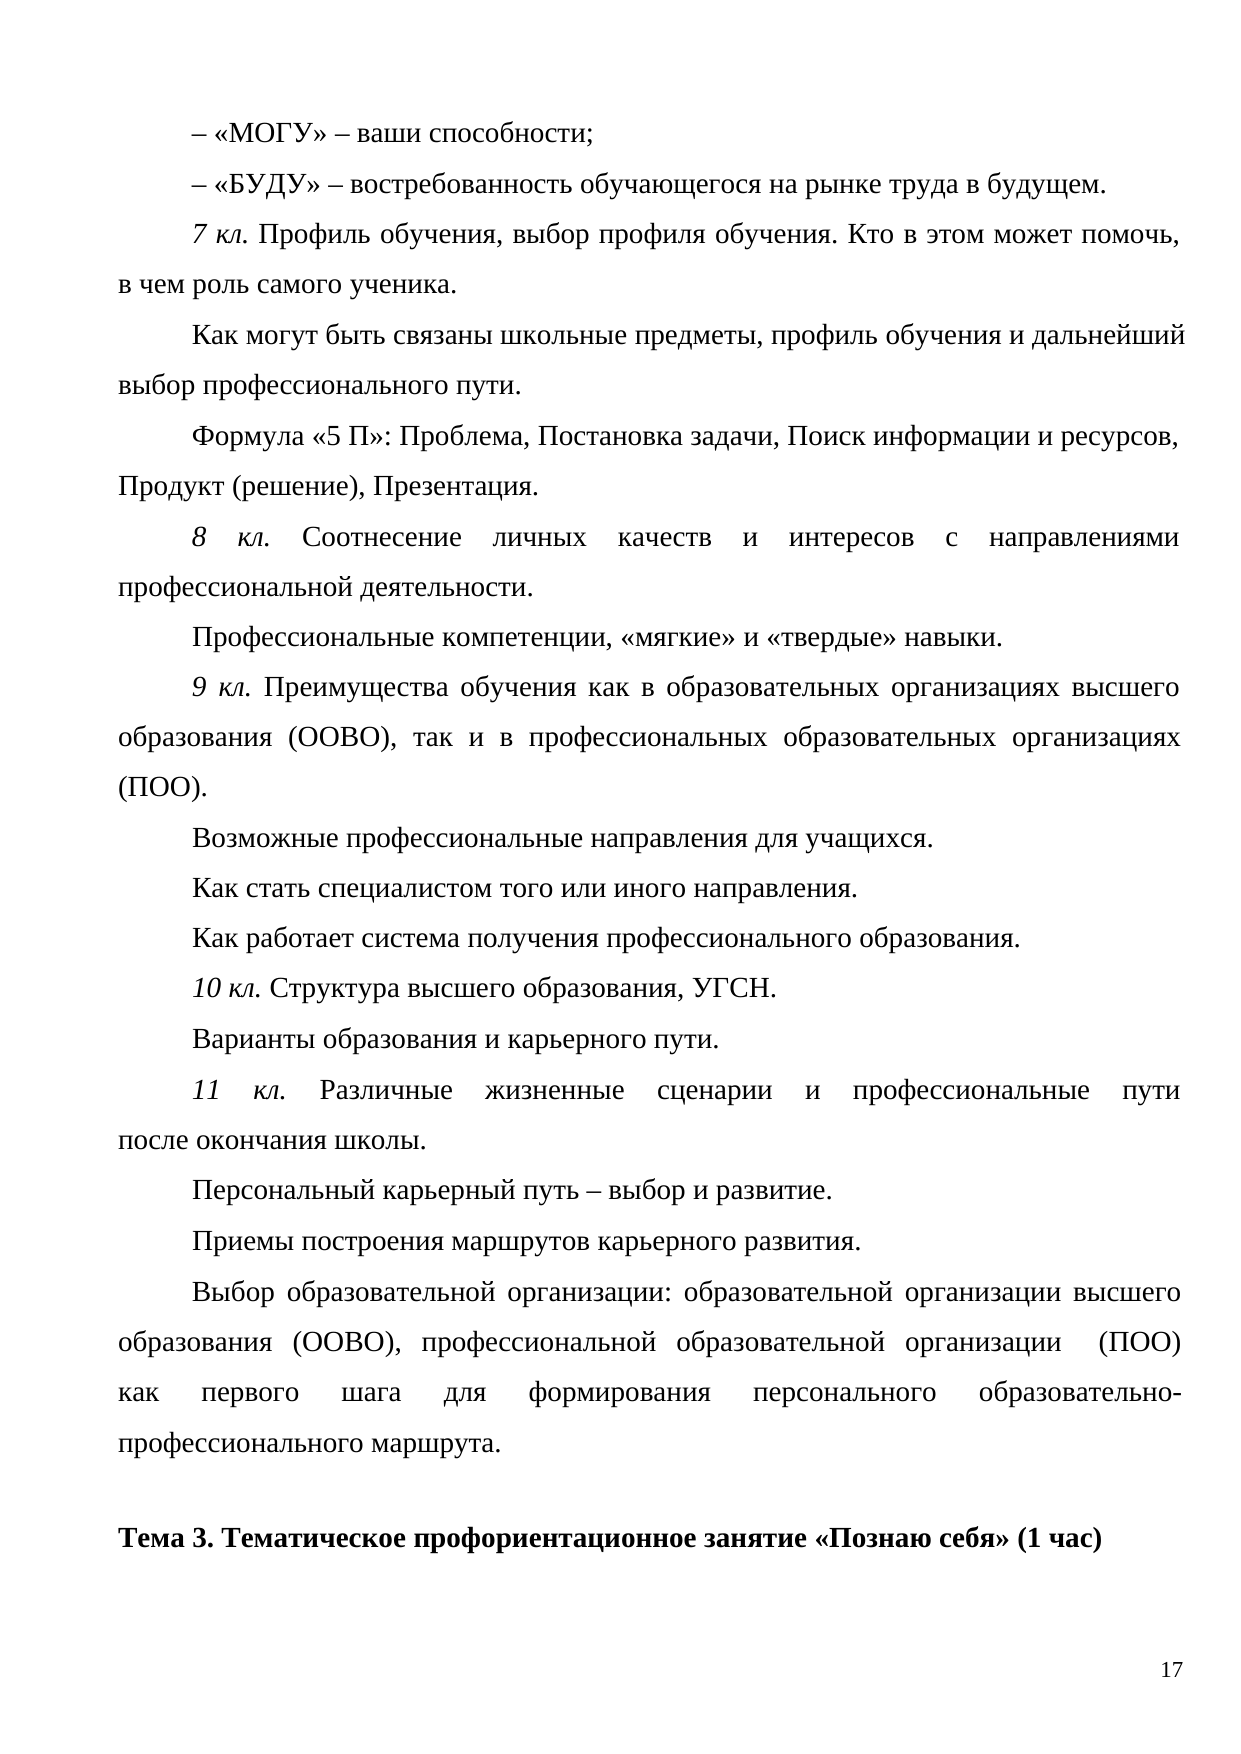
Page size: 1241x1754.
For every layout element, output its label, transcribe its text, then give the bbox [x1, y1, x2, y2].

list «БУДУ» – востребованность обучающегося на рынке труда в будущем. [192, 166, 1192, 199]
list кл. Различные жизненные сценарии и профессиональные пути после окончания школы. [118, 1072, 1181, 1156]
list кл. Соотнесение личных качеств и интересов с направлениями профессиональной деятельности. [118, 519, 1181, 603]
list «МОГУ» – ваши способности; [192, 115, 1192, 149]
text Как работает система получения профессионального образования. [192, 921, 1192, 954]
text Профессиональные компетенции, «мягкие» и «твердые» навыки. [192, 620, 1192, 653]
list кл. Структура высшего образования, УГСН. Варианты образования и карьерного пути. [192, 971, 777, 1055]
text Персональный карьерный путь – выбор и развитие. Приемы построения маршрутов карьерного развития. [192, 1172, 933, 1257]
text Как могут быть связаны школьные предметы, профиль обучения и дальнейший выбор профессионального пути. [118, 317, 1192, 401]
text Формула «5 П»: Проблема, Постановка задачи, Поиск информации и ресурсов, Продукт (решение), Презентация. [118, 418, 1181, 502]
list кл. Профиль обучения, выбор профиля обучения. Кто в этом может помочь, в чем роль самого ученика. [118, 216, 1181, 300]
text Выбор образовательной организации: образовательной организации высшего образования (ООВО), профессиональной образовательной организации (ПОО) как первого шага для формирования персонального образовательно- профессионального маршрута. [118, 1274, 1182, 1458]
list кл. Преимущества обучения как в образовательных организациях высшего образования (ООВО), так и в профессиональных образовательных организациях (ПОО). [118, 669, 1181, 803]
subtitle Тема 3. Тематическое профориентационное занятие «Познаю себя» (1 час) [118, 1521, 1192, 1554]
text Возможные профессиональные направления для учащихся. Как стать специалистом того или иного направления. [192, 820, 936, 904]
